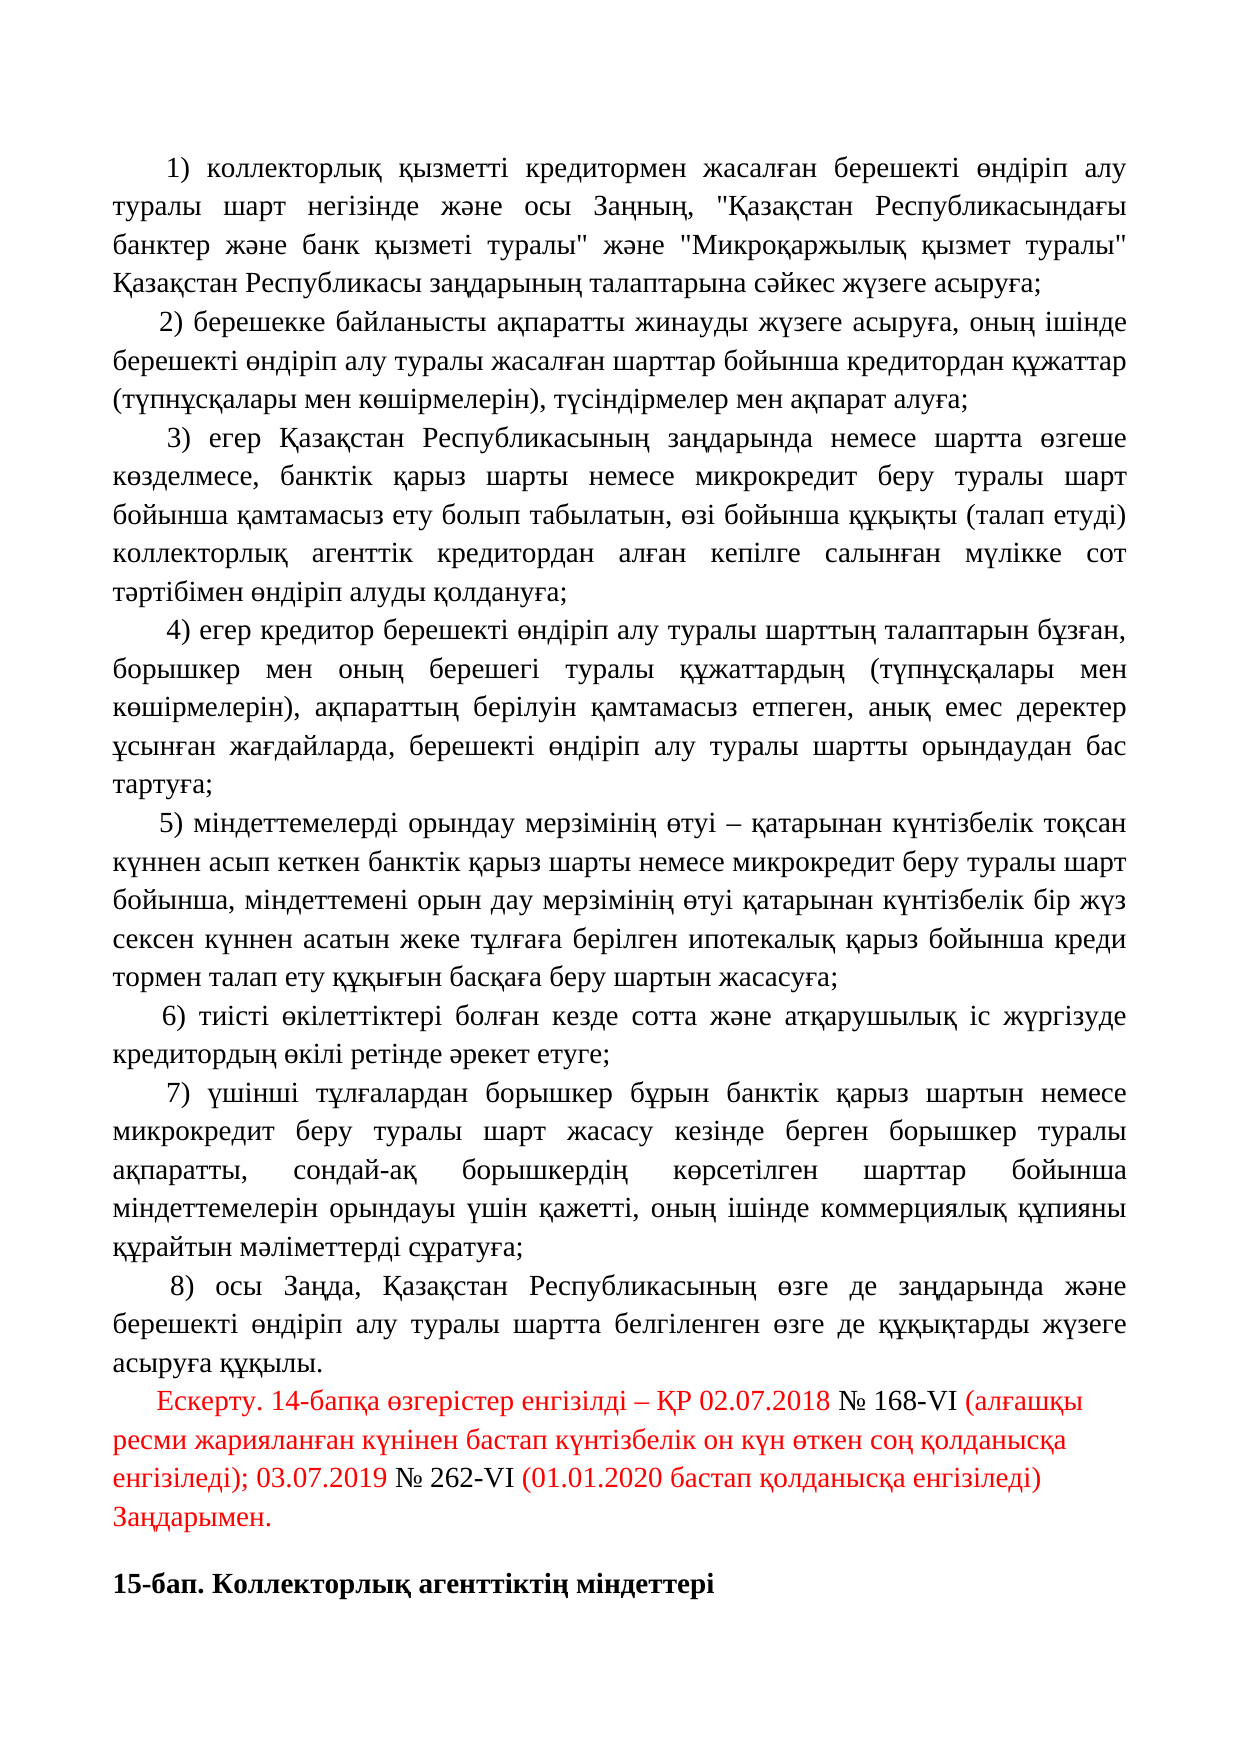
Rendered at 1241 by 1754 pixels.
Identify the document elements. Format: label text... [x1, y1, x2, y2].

text 4) егер кредитор берешекті өндіріп алу туралы шарттың талаптарын бұзған, борышкер мен оның берешегі туралы құжаттардың (түпнұсқалары мен көшірмелерін), ақпараттың берілуін қамтамасыз етпеген, анық емес деректер ұсынған жағдайларда, берешекті өндіріп алу туралы шартты орындаудан бас тартуға; [112, 612, 1128, 800]
text 1) коллекторлық қызметті кредитормен жасалған берешекті өндіріп алу туралы шарт негізінде және осы Заңның, "Қазақстан Республикасындағы банктер және банк қызметі туралы" және "Микроқаржылық қызмет туралы" Қазақстан Республикасы заңдарының талаптарына сәйкес жүзеге асыруға; [112, 150, 1128, 299]
text 5) міндеттемелерді орындау мерзімінің өтуі – қатарынан күнтізбелік тоқсан күннен асып кеткен банктік қарыз шарты немесе микрокредит беру туралы шарт бойынша, міндеттемені орын дау мерзімінің өтуі қатарынан күнтізбелік бір жүз сексен күннен асатын жеке тұлғаға берілген ипотекалық қарыз бойынша креди тормен талап ету құқығын басқаға беру шартын жасасуға; [112, 805, 1128, 993]
text 15-бап. Коллекторлық агенттіктің мiндеттерi [112, 1567, 1128, 1600]
text 2) берешекке байланысты ақпаратты жинауды жүзеге асыруға, оның ішінде берешекті өндіріп алу туралы жасалған шарттар бойынша кредитордан құжаттар (түпнұсқалары мен көшірмелерін), түсіндірмелер мен ақпарат алуға; [112, 304, 1128, 415]
text 7) үшінші тұлғалардан борышкер бұрын банктік қарыз шартын немесе микрокредит беру туралы шарт жасасу кезінде берген борышкер туралы ақпаратты, сондай-ақ борышкердің көрсетілген шарттар бойынша міндеттемелерін орындауы үшін қажетті, оның ішінде коммерциялық құпияны құрайтын мәліметтерді сұратуға; [112, 1075, 1128, 1263]
text 6) тиісті өкілеттіктері болған кезде сотта және атқарушылық іс жүргізуде кредитордың өкілі ретінде әрекет етуге; [112, 998, 1128, 1070]
text Ескерту. 14-бапқа өзгерістер енгізілді – ҚР 02.07.2018 № 168-VІ (алғашқы ресми жарияланған күнінен бастап күнтізбелік он күн өткен соң қолданысқа енгізіледі); 03.07.2019 № 262-VI (01.01.2020 бастап қолданысқа енгізіледі) Заңдарымен. [112, 1383, 1128, 1563]
text 3) егер Қазақстан Республикасының заңдарында немесе шартта өзгеше көзделмесе, банктік қарыз шарты немесе микрокредит беру туралы шарт бойынша қамтамасыз ету болып табылатын, өзі бойынша құқықты (талап етуді) коллекторлық агенттік кредитордан алған кепiлге салынған мүлiкке сот тәртібімен өндіріп алуды қолдануға; [112, 420, 1128, 607]
text 8) осы Заңда, Қазақстан Республикасының өзге де заңдарында және берешекті өндіріп алу туралы шартта белгіленген өзге де құқықтарды жүзеге асыруға құқылы. [112, 1268, 1128, 1378]
